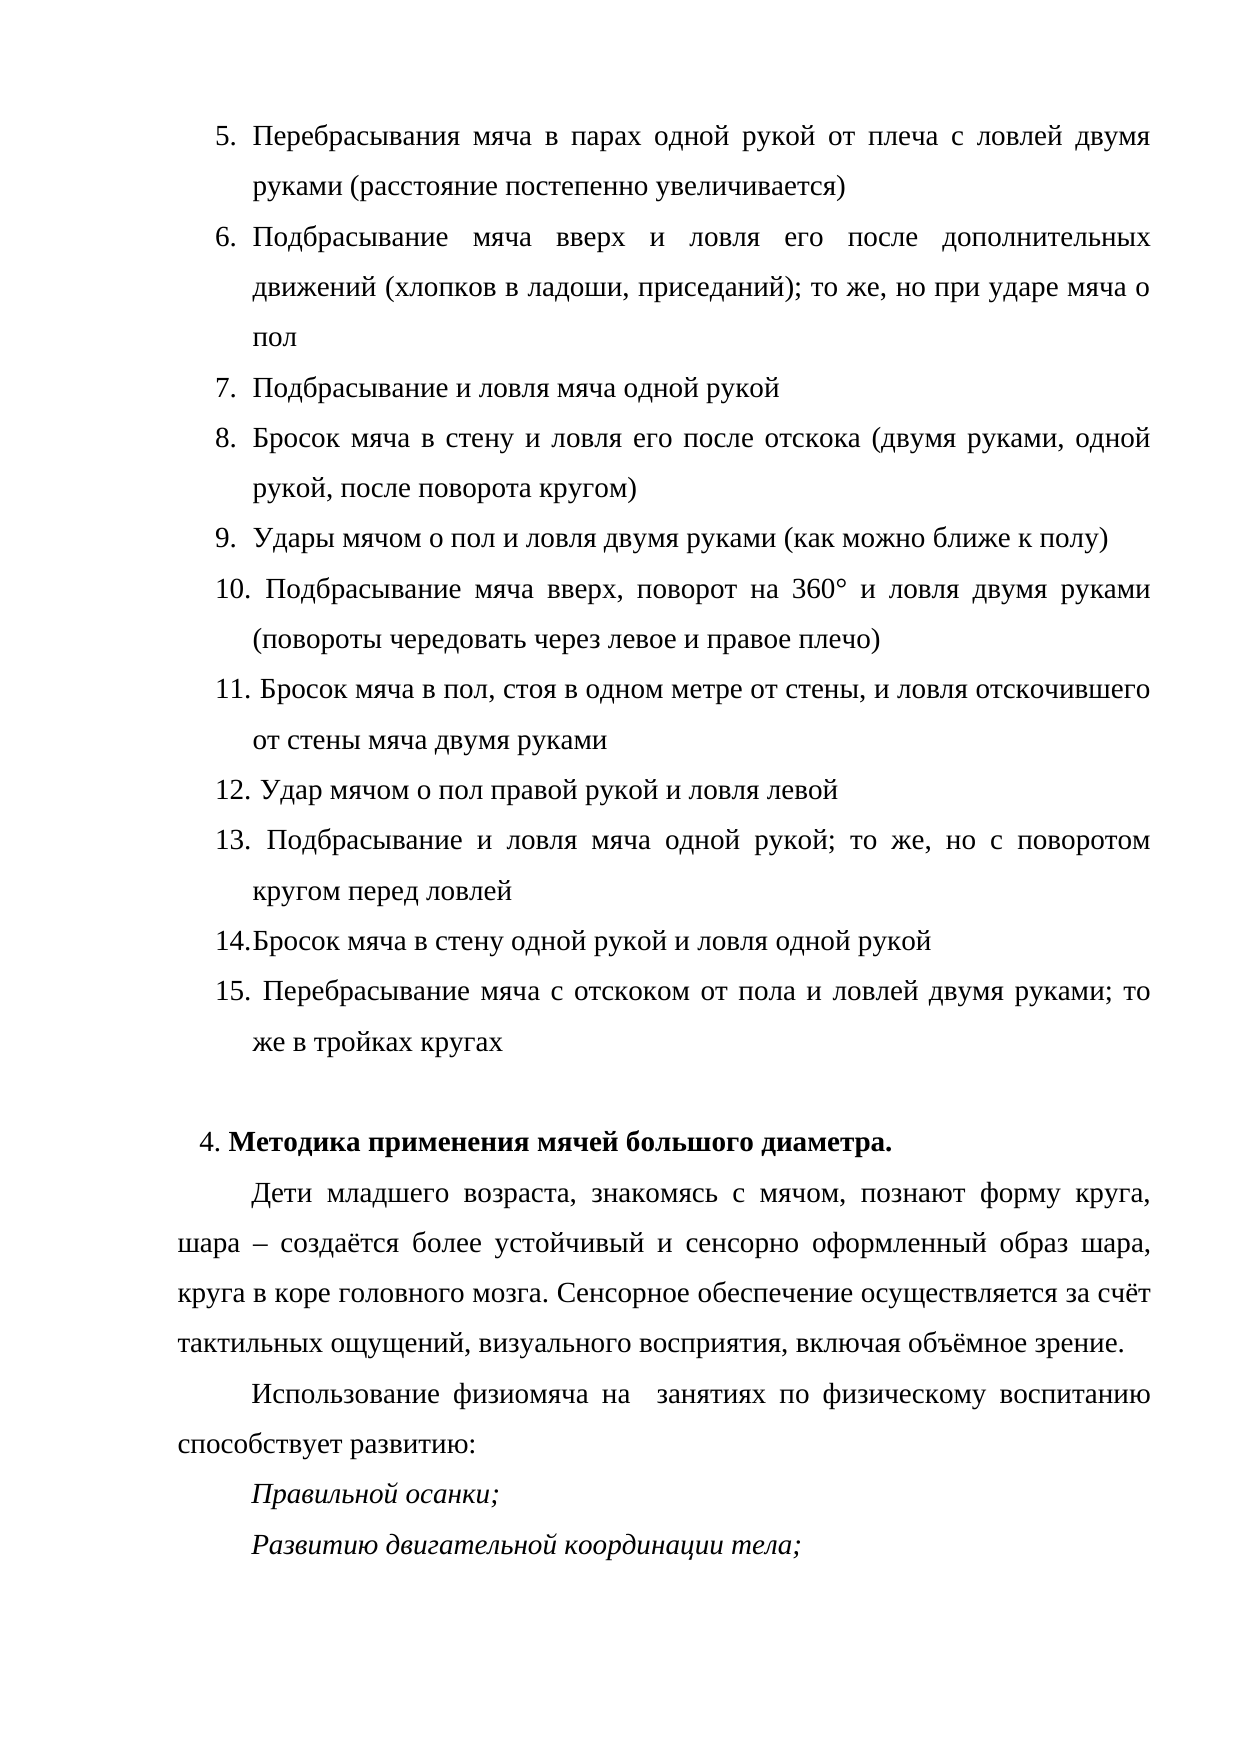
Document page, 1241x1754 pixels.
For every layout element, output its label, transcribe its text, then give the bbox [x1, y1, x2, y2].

list Подбрасывание и ловля мяча одной рукой [215, 370, 1152, 403]
text Развитию двигательной координации тела; [177, 1527, 1152, 1560]
list Подбрасывание мяча вверх и ловля его после дополнительных движений (хлопков в ладоши, приседаний); то же, но при ударе мяча о пол [215, 219, 1152, 353]
list Подбрасывание и ловля мяча одной рукой; то же, но с поворотом кругом перед ловлей [215, 822, 1152, 906]
list Перебрасывания мяча в парах одной рукой от плеча с ловлей двумя руками (расстояние постепенно увеличивается) [215, 118, 1152, 202]
text Правильной осанки; [177, 1477, 1152, 1510]
list Бросок мяча в стену одной рукой и ловля одной рукой [215, 923, 1152, 957]
list Перебрасывание мяча с отскоком от пола и ловлей двумя руками; то же в тройках кругах [215, 973, 1152, 1057]
list Бросок мяча в стену и ловля его после отскока (двумя руками, одной рукой, после поворота кругом) [215, 420, 1152, 504]
text Использование физиомяча на занятиях по физическому воспитанию способствует развитию: [177, 1376, 1152, 1460]
text Дети младшего возраста, знакомясь с мячом, познают форму круга, шара – создаётся более устойчивый и сенсорно оформленный образ шара, круга в коре головного мозга. Сенсорное обеспечение осуществляется за счёт тактильных ощущений, визуального восприятия, включая объёмное зрение. [177, 1175, 1152, 1359]
text 4. Методика применения мячей большого диаметра. [177, 1124, 1152, 1158]
list Удар мячом о пол правой рукой и ловля левой [215, 772, 1152, 806]
list Подбрасывание мяча вверх, поворот на 360° и ловля двумя руками (повороты чередовать через левое и правое плечо) [215, 571, 1152, 655]
list Бросок мяча в пол, стоя в одном метре от стены, и ловля отскочившего от стены мяча двумя руками [215, 672, 1152, 755]
list Удары мячом о пол и ловля двумя руками (как можно ближе к полу) [215, 521, 1152, 554]
